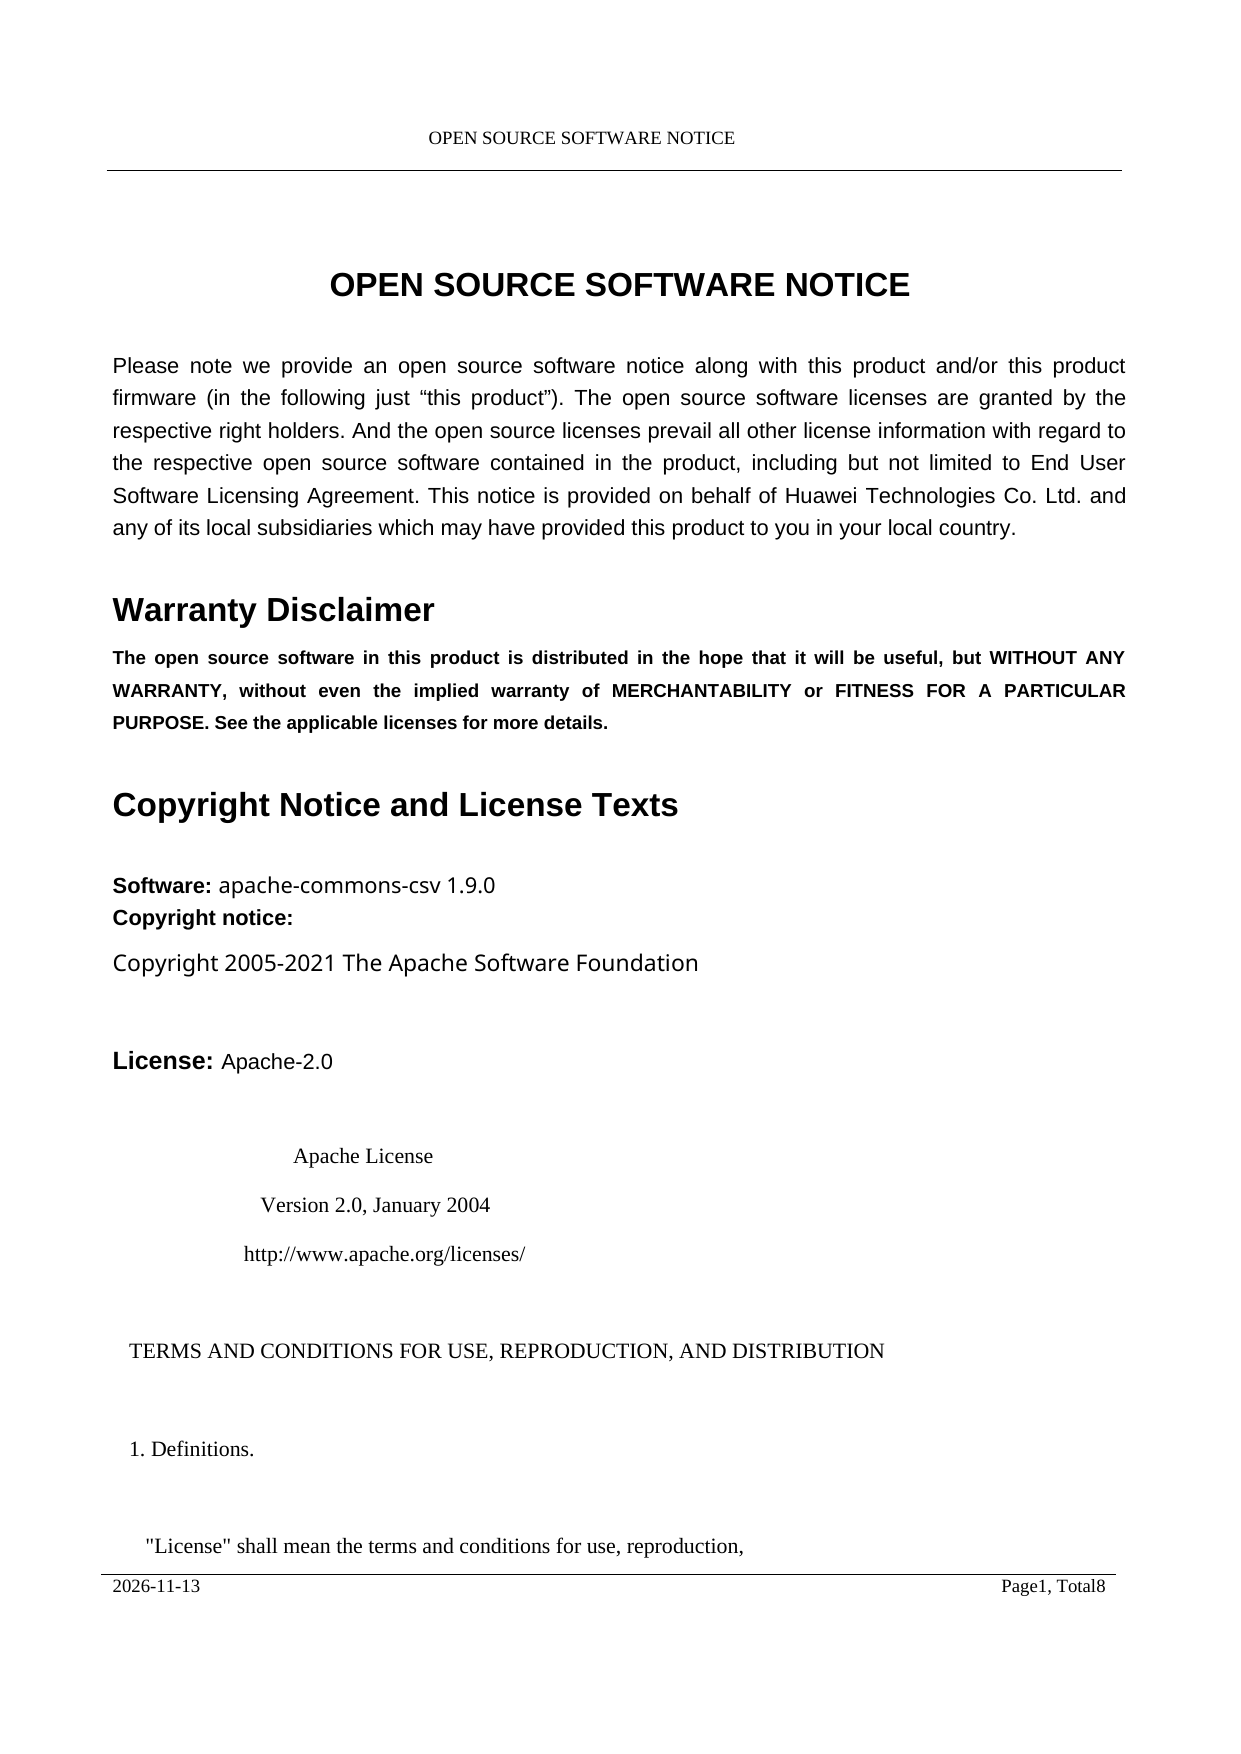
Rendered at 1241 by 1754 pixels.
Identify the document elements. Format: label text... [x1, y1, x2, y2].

text Copyright Notice and License Texts [112, 771, 1128, 836]
text Please note we provide an open source software notice along with this product and/or this product firmware (in the following just “this product”). The open source software licenses are granted by the respective right holders. And the open source licenses prevail all other license information with regard to the respective open source software contained in the product, including but not limited to End User Software Licensing Agreement. This notice is provided on behalf of Huawei Technologies Co. Ltd. and any of its local subsidiaries which may have provided this product to you in your local country. [112, 349, 1128, 544]
text Software: apache-commons-csv 1.9.0 [112, 869, 1128, 901]
text License: Apache-2.0 [112, 1044, 1128, 1077]
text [112, 1091, 1128, 1562]
text Warranty Disclaimer [112, 576, 1128, 641]
text The open source software in this product is distributed in the hope that it will be useful, but WITHOUT ANY WARRANTY, without even the implied warranty of MERCHANTABILITY or FITNESS FOR A PARTICULAR PURPOSE. See the applicable licenses for more details. [112, 641, 1128, 739]
text Copyright 2005-2021 The Apache Software Foundation [112, 947, 1128, 1028]
text Copyright notice: [112, 901, 1128, 934]
text OPEN SOURCE SOFTWARE NOTICE [112, 251, 1128, 316]
